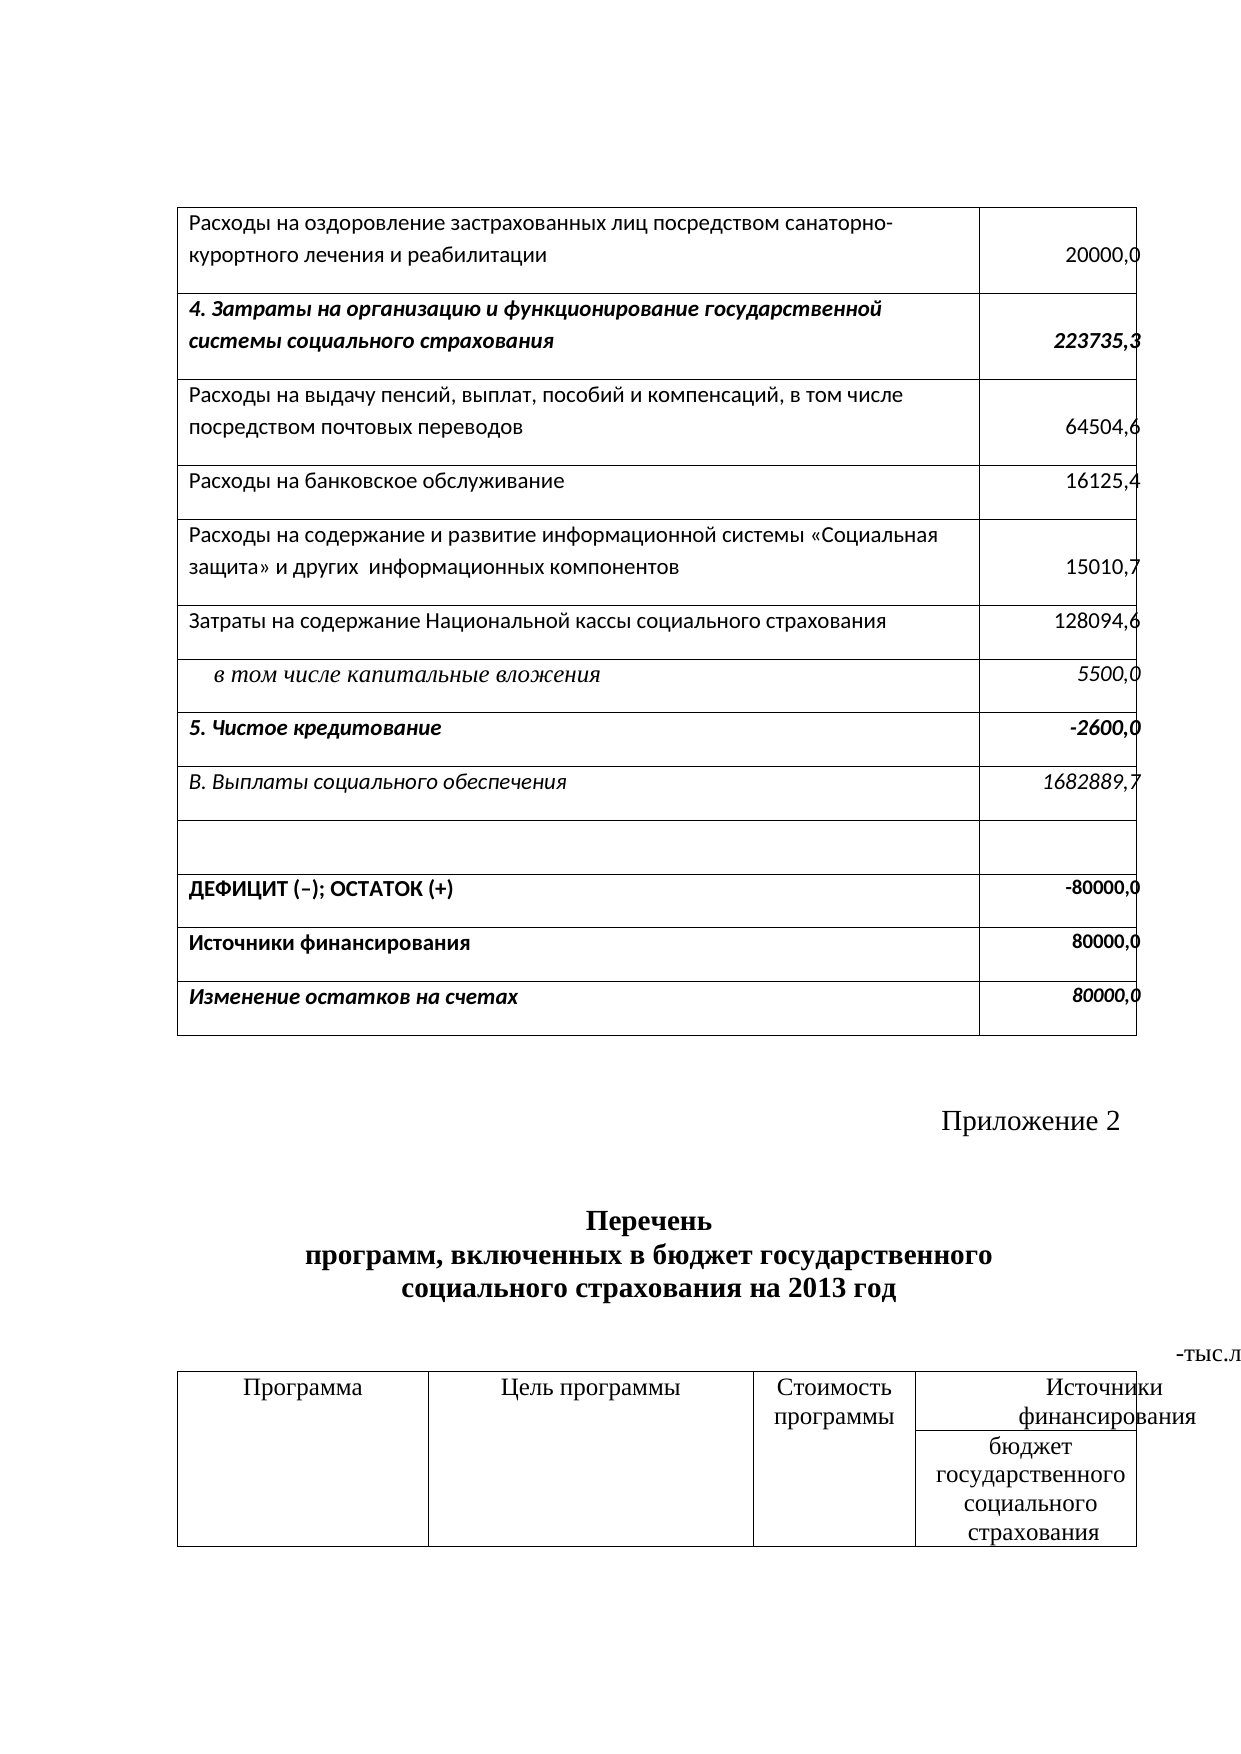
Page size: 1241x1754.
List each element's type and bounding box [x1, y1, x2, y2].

table_cell [162, 118, 1136, 1636]
